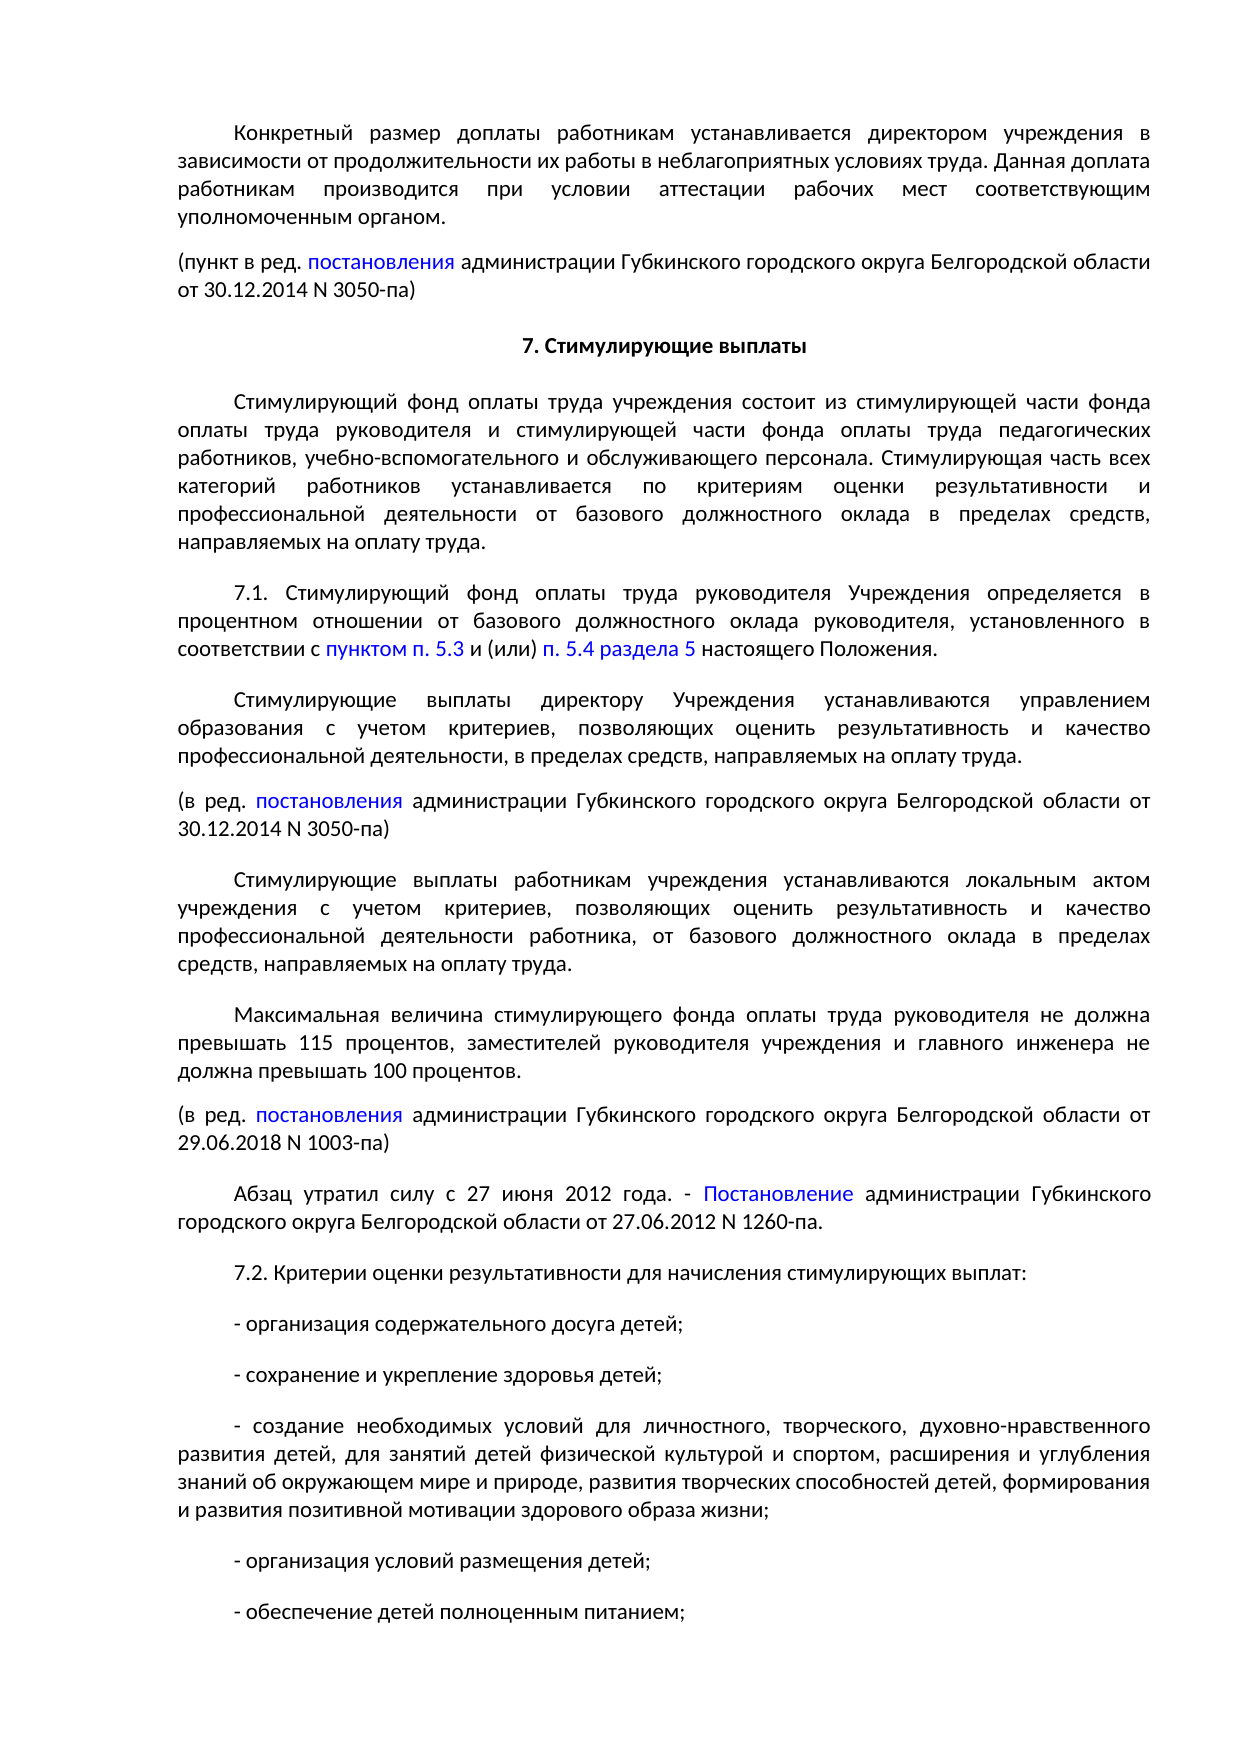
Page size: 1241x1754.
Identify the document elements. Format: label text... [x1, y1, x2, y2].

text Стимулирующие выплаты работникам учреждения устанавливаются локальным актом учреждения с учетом критериев, позволяющих оценить результативность и качество профессиональной деятельности работника, от базового должностного оклада в пределах средств, направляемых на оплату труда. [177, 865, 1152, 977]
text Абзац утратил силу с 27 июня 2012 года. - Постановление администрации Губкинского городского округа Белгородской области от 27.06.2012 N 1260-па. [177, 1179, 1152, 1235]
text Стимулирующие выплаты директору Учреждения устанавливаются управлением образования с учетом критериев, позволяющих оценить результативность и качество профессиональной деятельности, в пределах средств, направляемых на оплату труда. [177, 685, 1152, 769]
text 7.1. Стимулирующий фонд оплаты труда руководителя Учреждения определяется в процентном отношении от базового должностного оклада руководителя, установленного в соответствии с пунктом п. 5.3 и (или) п. 5.4 раздела 5 настоящего Положения. [177, 578, 1152, 662]
text - создание необходимых условий для личностного, творческого, духовно-нравственного развития детей, для занятий детей физической культурой и спортом, расширения и углубления знаний об окружающем мире и природе, развития творческих способностей детей, формирования и развития позитивной мотивации здорового образа жизни; [177, 1411, 1152, 1523]
text - организация содержательного досуга детей; [177, 1309, 1152, 1337]
text 7.2. Критерии оценки результативности для начисления стимулирующих выплат: [177, 1258, 1152, 1286]
text Стимулирующий фонд оплаты труда учреждения состоит из стимулирующей части фонда оплаты труда руководителя и стимулирующей части фонда оплаты труда педагогических работников, учебно-вспомогательного и обслуживающего персонала. Стимулирующая часть всех категорий работников устанавливается по критериям оценки результативности и профессиональной деятельности от базового должностного оклада в пределах средств, направляемых на оплату труда. [177, 387, 1152, 555]
text - организация условий размещения детей; [177, 1546, 1152, 1574]
text (в ред. постановления администрации Губкинского городского округа Белгородской области от 29.06.2018 N 1003-па) [177, 1100, 1152, 1156]
text (в ред. постановления администрации Губкинского городского округа Белгородской области от 30.12.2014 N 3050-па) [177, 786, 1152, 842]
text (пункт в ред. постановления администрации Губкинского городского округа Белгородской области от 30.12.2014 N 3050-па) [177, 247, 1152, 303]
text - обеспечение детей полноценным питанием; [177, 1597, 1152, 1625]
text Конкретный размер доплаты работникам устанавливается директором учреждения в зависимости от продолжительности их работы в неблагоприятных условиях труда. Данная доплата работникам производится при условии аттестации рабочих мест соответствующим уполномоченным органом. [177, 118, 1152, 230]
text Максимальная величина стимулирующего фонда оплаты труда руководителя не должна превышать 115 процентов, заместителей руководителя учреждения и главного инженера не должна превышать 100 процентов. [177, 1000, 1152, 1084]
title 7. Стимулирующие выплаты [177, 331, 1152, 359]
text - сохранение и укрепление здоровья детей; [177, 1360, 1152, 1388]
